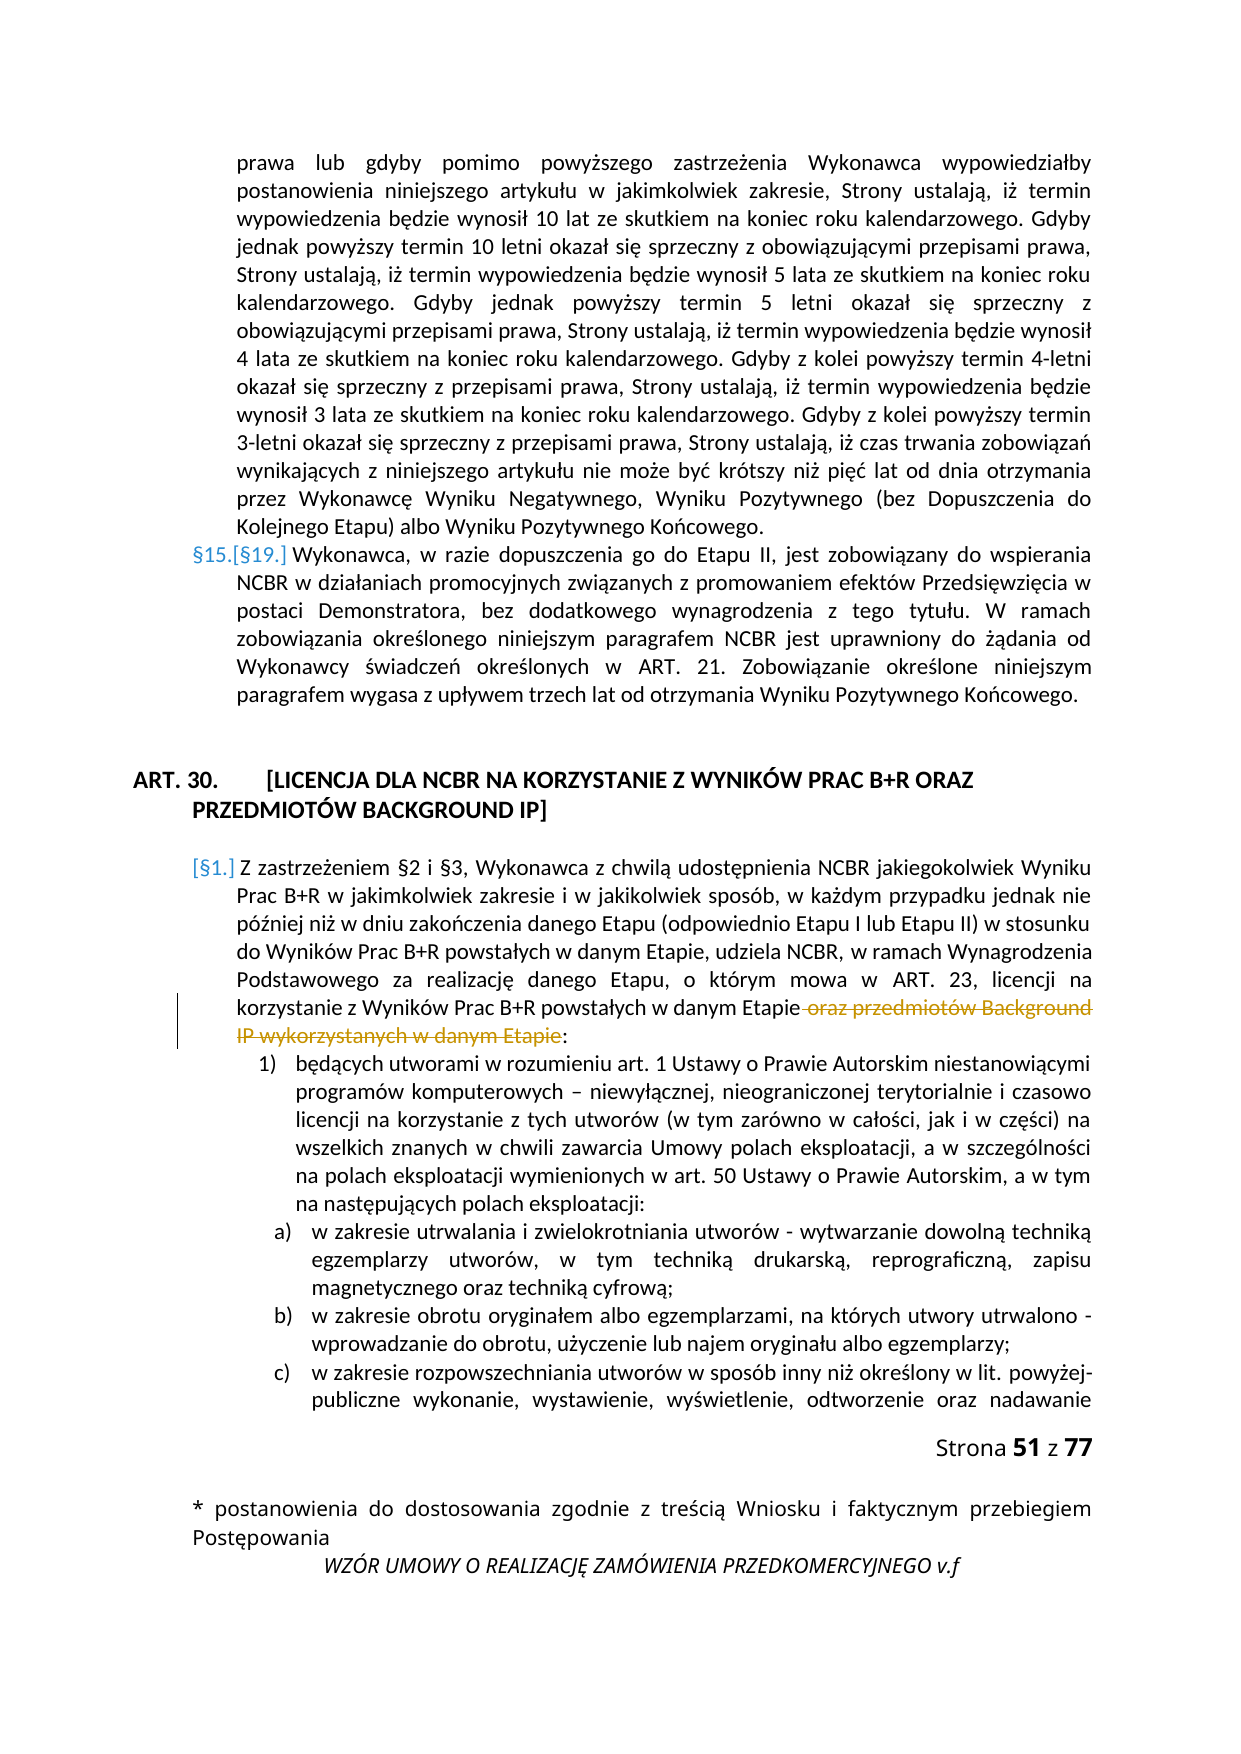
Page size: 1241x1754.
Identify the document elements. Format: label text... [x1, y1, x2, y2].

list Wykonawca, w razie dopuszczenia go do Etapu II, jest zobowiązany do wspierania NCBR w działaniach promocyjnych związanych z promowaniem efektów Przedsięwzięcia w postaci Demonstratora, bez dodatkowego wynagrodzenia z tego tytułu. W ramach zobowiązania określonego niniejszym paragrafem NCBR jest uprawniony do żądania od Wykonawcy świadczeń określonych w ART. 21. Zobowiązanie określone niniejszym paragrafem wygasa z upływem trzech lat od otrzymania Wyniku Pozytywnego Końcowego. [192, 540, 1093, 708]
list w zakresie obrotu oryginałem albo egzemplarzami, na których utwory utrwalono - wprowadzanie do obrotu, użyczenie lub najem oryginału albo egzemplarzy; [274, 1302, 1093, 1358]
list Z zastrzeżeniem §2 i §3, Wykonawca z chwilą udostępnienia NCBR jakiegokolwiek Wyniku Prac B+R w jakimkolwiek zakresie i w jakikolwiek sposób, w każdym przypadku jednak nie później niż w dniu zakończenia danego Etapu (odpowiednio Etapu I lub Etapu II) w stosunku do Wyników Prac B+R powstałych w danym Etapie, udziela NCBR, w ramach Wynagrodzenia Podstawowego za realizację danego Etapu, o którym mowa w ART. 23, licencji na korzystanie z Wyników Prac B+R powstałych w danym Etapie: [192, 853, 1093, 1049]
subtitle [LICENCJA DLA NCBR NA KORZYSTANIE Z WYNIKÓW PRAC B+R ORAZ PRZEDMIOTÓW BACKGROUND IP] [133, 764, 1093, 825]
list w zakresie utrwalania i zwielokrotniania utworów - wytwarzanie dowolną techniką egzemplarzy utworów, w tym techniką drukarską, reprograficzną, zapisu magnetycznego oraz techniką cyfrową; [274, 1217, 1093, 1302]
list będących utworami w rozumieniu art. 1 Ustawy o Prawie Autorskim niestanowiącymi programów komputerowych – niewyłącznej, nieograniczonej terytorialnie i czasowo licencji na korzystanie z tych utworów (w tym zarówno w całości, jak i w części) na wszelkich znanych w chwili zawarcia Umowy polach eksploatacji, a w szczególności na polach eksploatacji wymienionych w art. 50 Ustawy o Prawie Autorskim, a w tym na następujących polach eksploatacji: [258, 1049, 1093, 1217]
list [192, 148, 1093, 540]
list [274, 1358, 1093, 1414]
